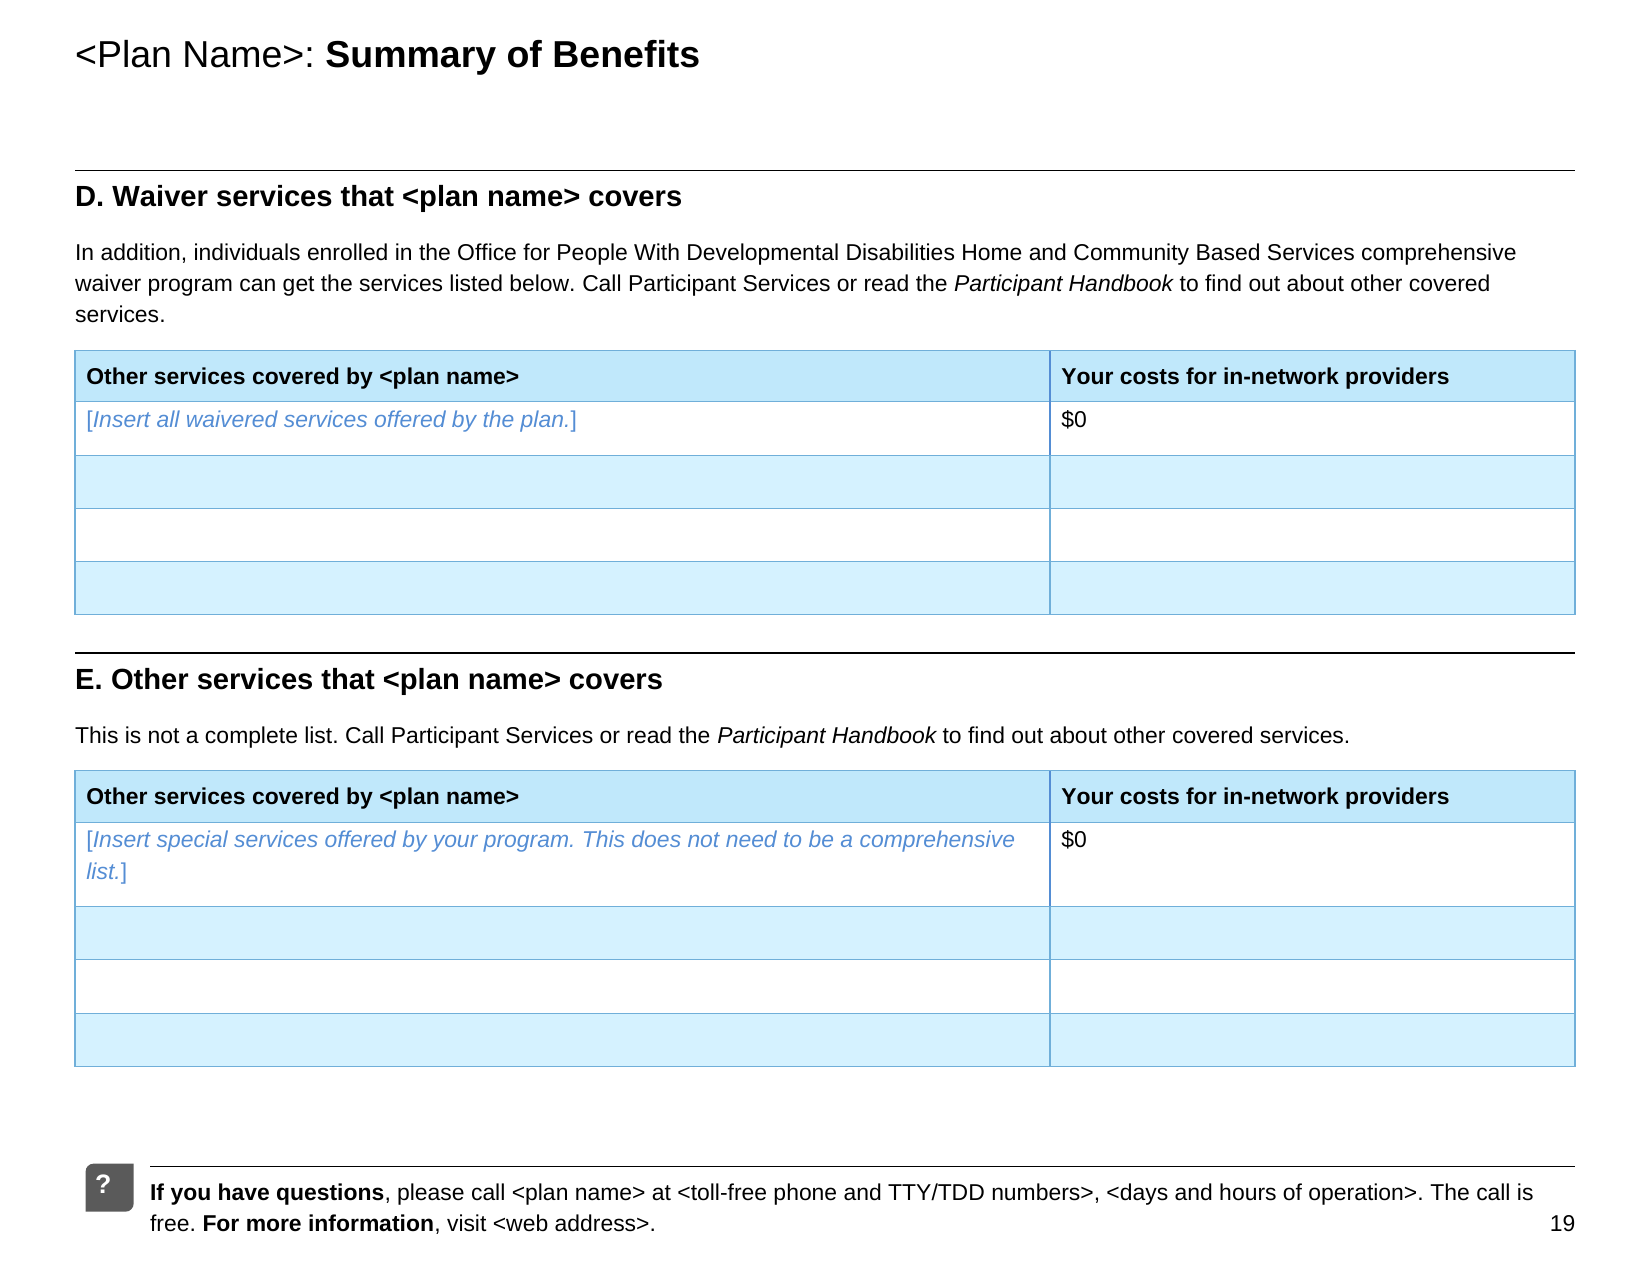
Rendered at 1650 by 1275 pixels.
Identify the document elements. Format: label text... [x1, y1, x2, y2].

table_cell [Insert all waivered services offered by the plan.] [76, 402, 1049, 454]
table_cell [1051, 960, 1574, 1012]
table_cell [1051, 456, 1574, 508]
table_header Your costs for in-network providers [1051, 351, 1574, 401]
text This is not a complete list. Call Participant Services or read the Participant Handbook to find out about other covered services. [75, 718, 1575, 749]
table_cell [1051, 509, 1574, 561]
table_cell [1051, 562, 1574, 614]
table_header Other services covered by <plan name> [76, 351, 1049, 401]
text In addition, individuals enrolled in the Office for People With Developmental Disabilities Home and Community Based Services comprehensive waiver program can get the services listed below. Call Participant Services or read the Participant Handbook to find out about other covered services. [75, 235, 1575, 329]
table_cell [76, 907, 1049, 959]
subtitle E. Other services that <plan name> covers [75, 654, 1575, 697]
table_cell [76, 960, 1049, 1012]
table_cell $0 [1051, 823, 1574, 906]
table_cell [76, 1014, 1049, 1066]
table_cell [76, 456, 1049, 508]
table_header Your costs for in-network providers [1051, 771, 1574, 822]
table_cell [1051, 907, 1574, 959]
table_cell [1051, 1014, 1574, 1066]
table_cell [Insert special services offered by your program. This does not need to be a comprehensive list.] [76, 823, 1049, 906]
table_cell [76, 509, 1049, 561]
table_cell [76, 562, 1049, 614]
table_cell $0 [1051, 402, 1574, 454]
table_header Other services covered by <plan name> [76, 771, 1049, 822]
subtitle D. Waiver services that <plan name> covers [75, 171, 1575, 214]
